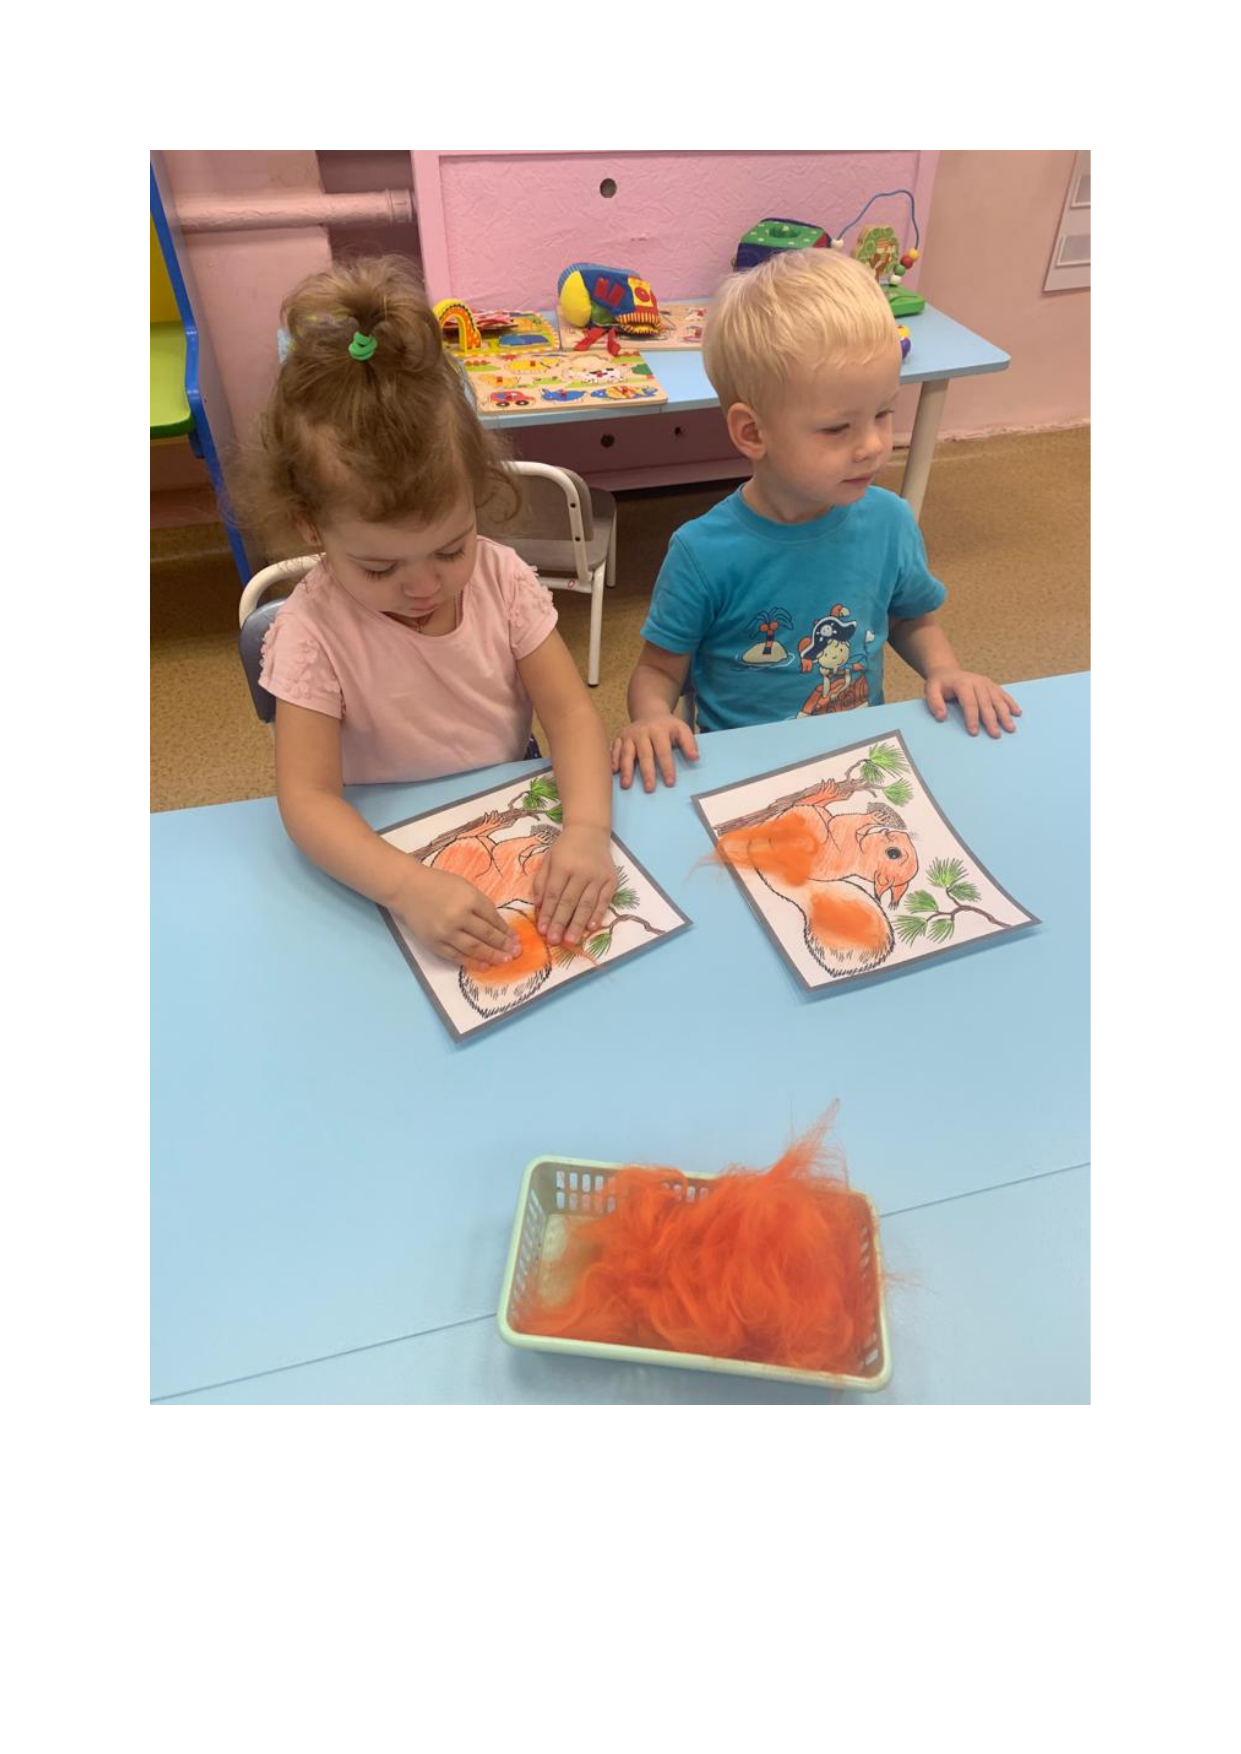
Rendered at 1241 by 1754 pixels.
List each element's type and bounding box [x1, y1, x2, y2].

picture [150, 150, 1091, 1405]
